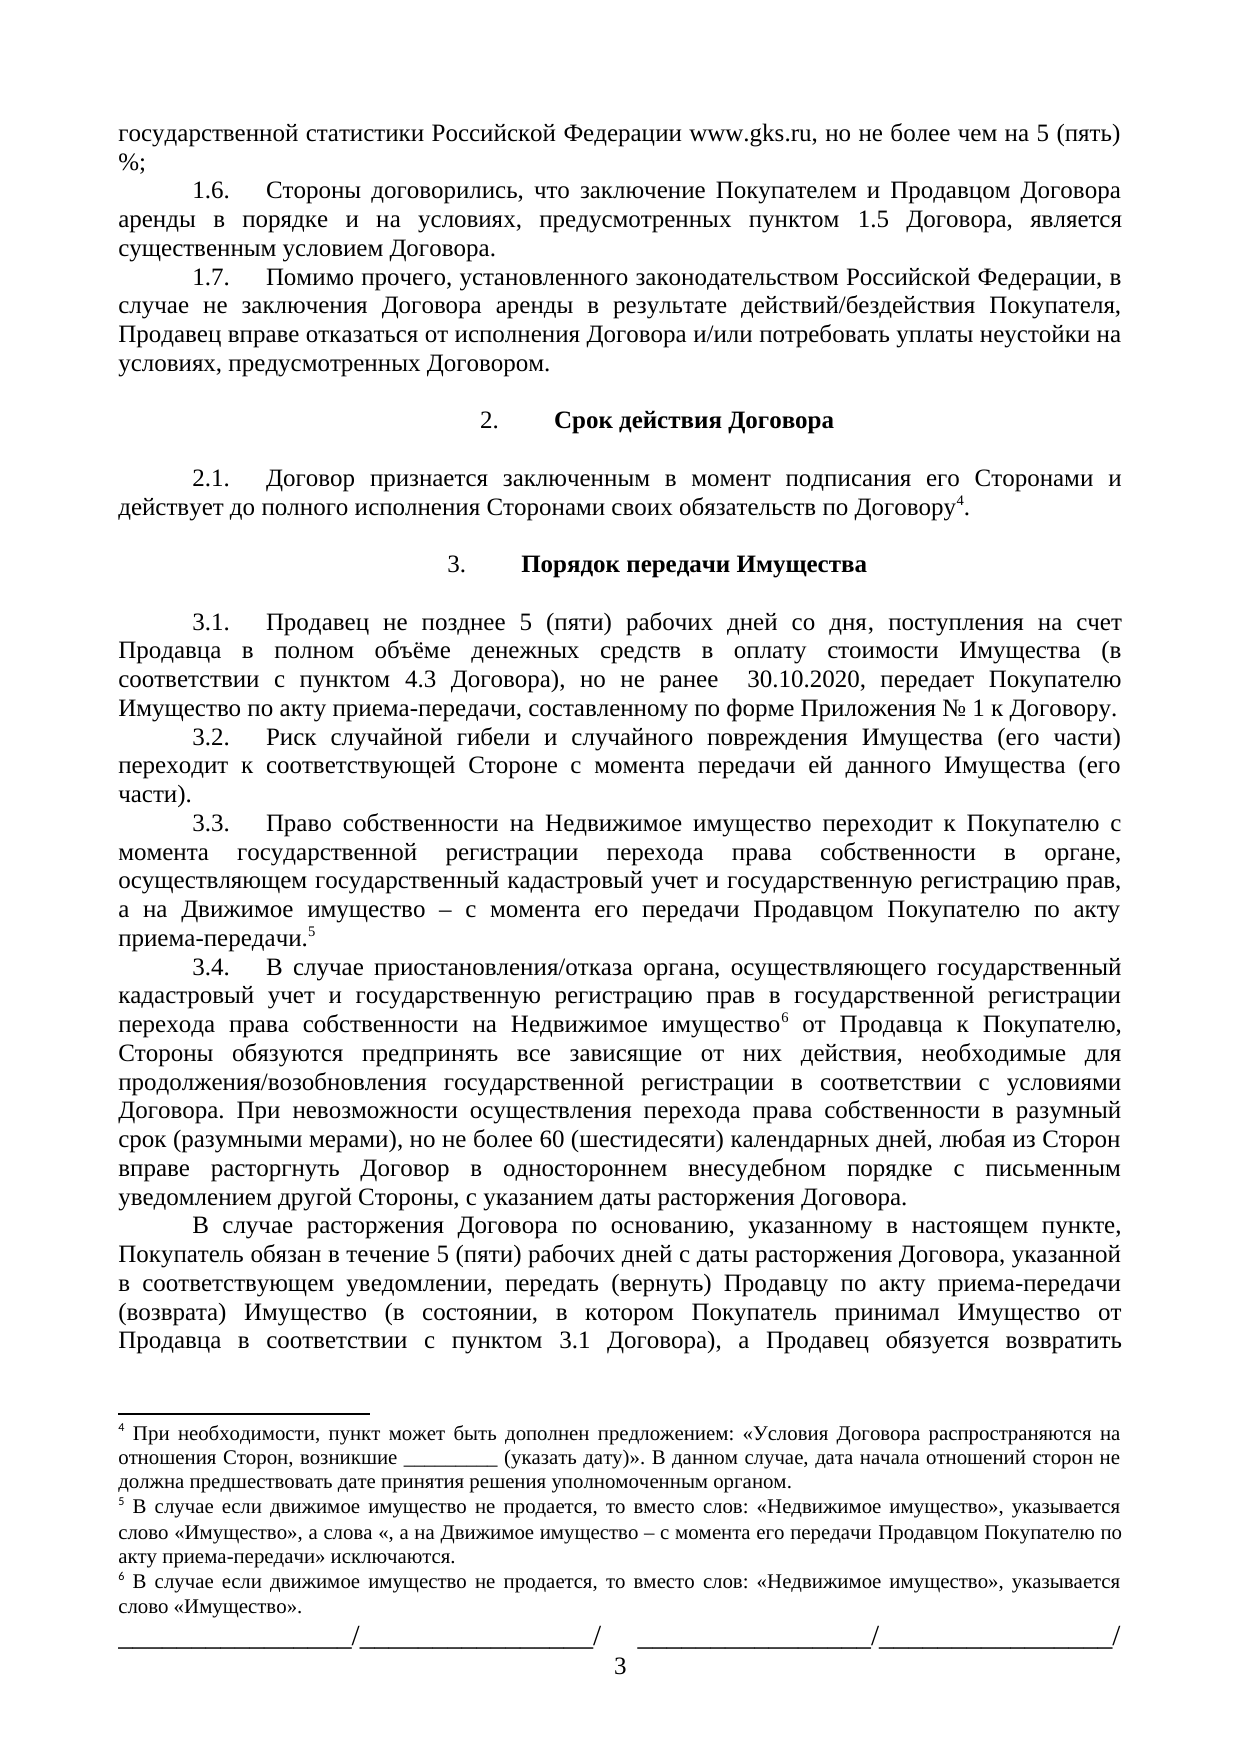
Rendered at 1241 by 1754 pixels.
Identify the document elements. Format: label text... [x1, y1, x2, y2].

list Право собственности на Недвижимое имущество переходит к Покупателю с момента государственной регистрации перехода права собственности в органе, осуществляющем государственный кадастровый учет и государственную регистрацию прав, а на Движимое имущество – с момента его передачи Продавцом Покупателю по акту приема-передачи. [118, 808, 1122, 952]
list Стороны договорились, что заключение Покупателем и Продавцом Договора аренды в порядке и на условиях, предусмотренных пунктом 1.5 Договора, является существенным условием Договора. [118, 176, 1122, 262]
list Помимо прочего, установленного законодательством Российской Федерации, в случае не заключения Договора аренды в результате действий/бездействия Покупателя, Продавец вправе отказаться от исполнения Договора и/или потребовать уплаты неустойки на условиях, предусмотренных Договором. [118, 262, 1122, 377]
list В случае приостановления/отказа органа, осуществляющего государственный кадастровый учет и государственную регистрацию прав в государственной регистрации перехода права собственности на Недвижимое имущество от Продавца к Покупателю, Стороны обязуются предпринять все зависящие от них действия, необходимые для продолжения/возобновления государственной регистрации в соответствии с условиями Договора. При невозможности осуществления перехода права собственности в разумный срок (разумными мерами), но не более 60 (шестидесяти) календарных дней, любая из Сторон вправе расторгнуть Договор в одностороннем внесудебном порядке с письменным уведомлением другой Стороны, с указанием даты расторжения Договора. [118, 952, 1122, 1211]
list Договор признается заключенным в момент подписания его Сторонами и действует до полного исполнения Сторонами своих обязательств по Договору. [118, 463, 1122, 521]
list Порядок передачи Имущества [118, 549, 1122, 578]
list Срок действия Договора [118, 406, 1122, 434]
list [118, 1211, 1122, 1354]
list Продавец не позднее 5 (пяти) рабочих дней со дня, поступления на счет Продавца в полном объёме денежных средств в оплату стоимости Имущества (в соответствии с пунктом 4.3 Договора), но не ранее 30.10.2020, передает Покупателю Имущество по акту приема-передачи, составленному по форме Приложения № 1 к Договору. [118, 607, 1122, 722]
list Риск случайной гибели и случайного повреждения Имущества (его части) переходит к соответствующей Стороне с момента передачи ей данного Имущества (его части). [118, 722, 1122, 808]
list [118, 118, 1122, 176]
